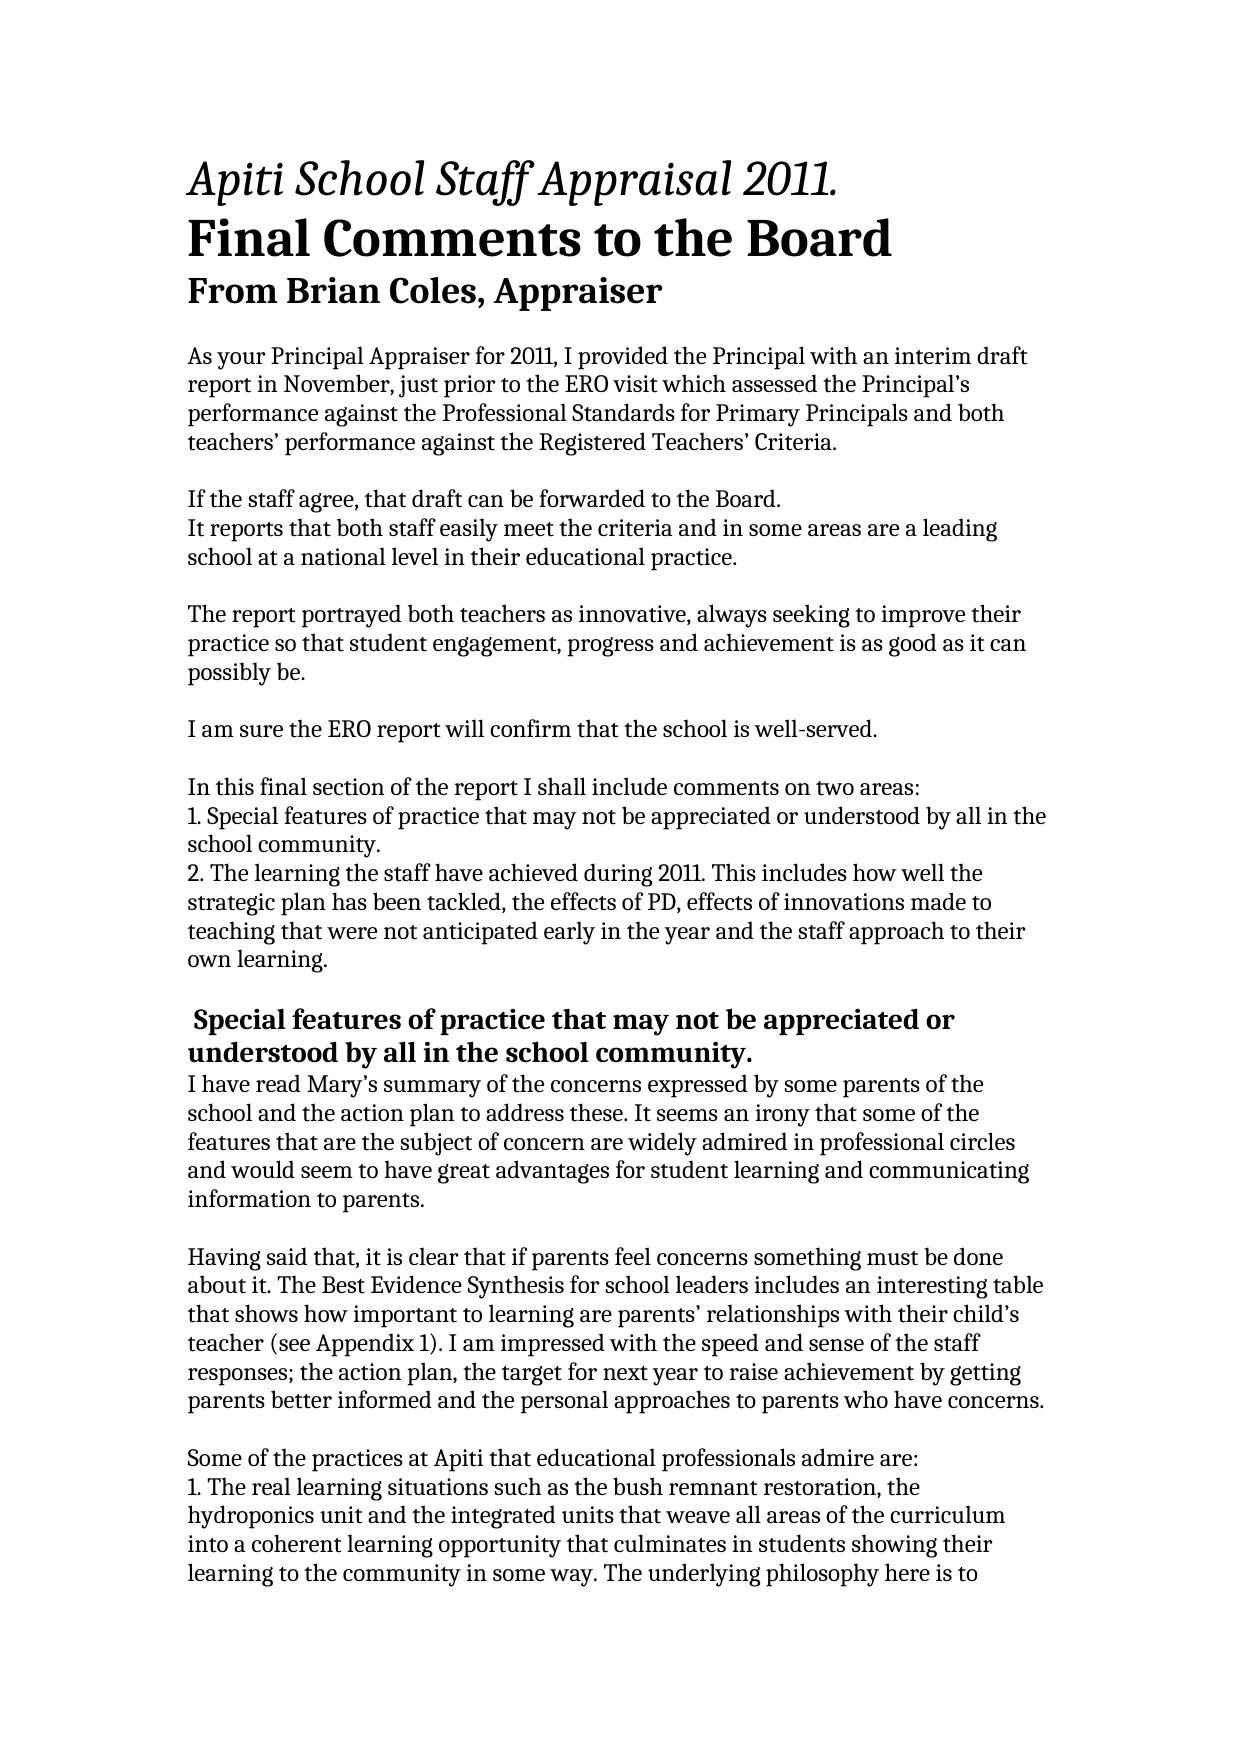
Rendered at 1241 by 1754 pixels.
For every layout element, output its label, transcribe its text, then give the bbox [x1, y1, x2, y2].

text 1. Special features of practice that may not be appreciated or understood by all in the school community. [187, 802, 1053, 859]
text It reports that both staff easily meet the criteria and in some areas are a leading school at a national level in their educational practice. [187, 514, 1053, 572]
text Final Comments to the Board [187, 207, 1053, 270]
text If the staff agree, that draft can be forwarded to the Board. [187, 485, 1053, 514]
text Some of the practices at Apiti that educational professionals admire are: [187, 1444, 1053, 1472]
text 2. The learning the staff have achieved during 2011. This includes how well the strategic plan has been tackled, the effects of PD, effects of innovations made to teaching that were not anticipated early in the year and the staff approach to their own learning. [187, 859, 1053, 974]
text From Brian Coles, Appraiser [187, 270, 1053, 313]
text Special features of practice that may not be appreciated or understood by all in the school community. [187, 1003, 1053, 1070]
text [187, 1472, 1053, 1587]
text The report portrayed both teachers as innovative, always seeking to improve their practice so that student engagement, progress and achievement is as good as it can possibly be. [187, 600, 1053, 687]
text As your Principal Appraiser for 2011, I provided the Principal with an interim draft report in November, just prior to the ERO visit which assessed the Principal’s performance against the Professional Standards for Primary Principals and both teachers’ performance against the Registered Teachers’ Criteria. [187, 342, 1053, 457]
text I am sure the ERO report will confirm that the school is well-served. [187, 715, 1053, 744]
text Apiti School Staff Appraisal 2011. [187, 150, 1053, 207]
text In this final section of the report I shall include comments on two areas: [187, 773, 1053, 802]
text I have read Mary’s summary of the concerns expressed by some parents of the school and the action plan to address these. It seems an irony that some of the features that are the subject of concern are widely admired in professional circles and would seem to have great advantages for student learning and communicating information to parents. [187, 1070, 1053, 1214]
text Having said that, it is clear that if parents feel concerns something must be done about it. The Best Evidence Synthesis for school leaders includes an interesting table that shows how important to learning are parents’ relationships with their child’s teacher (see Appendix 1). I am impressed with the speed and sense of the staff responses; the action plan, the target for next year to raise achievement by getting parents better informed and the personal approaches to parents who have concerns. [187, 1242, 1053, 1415]
